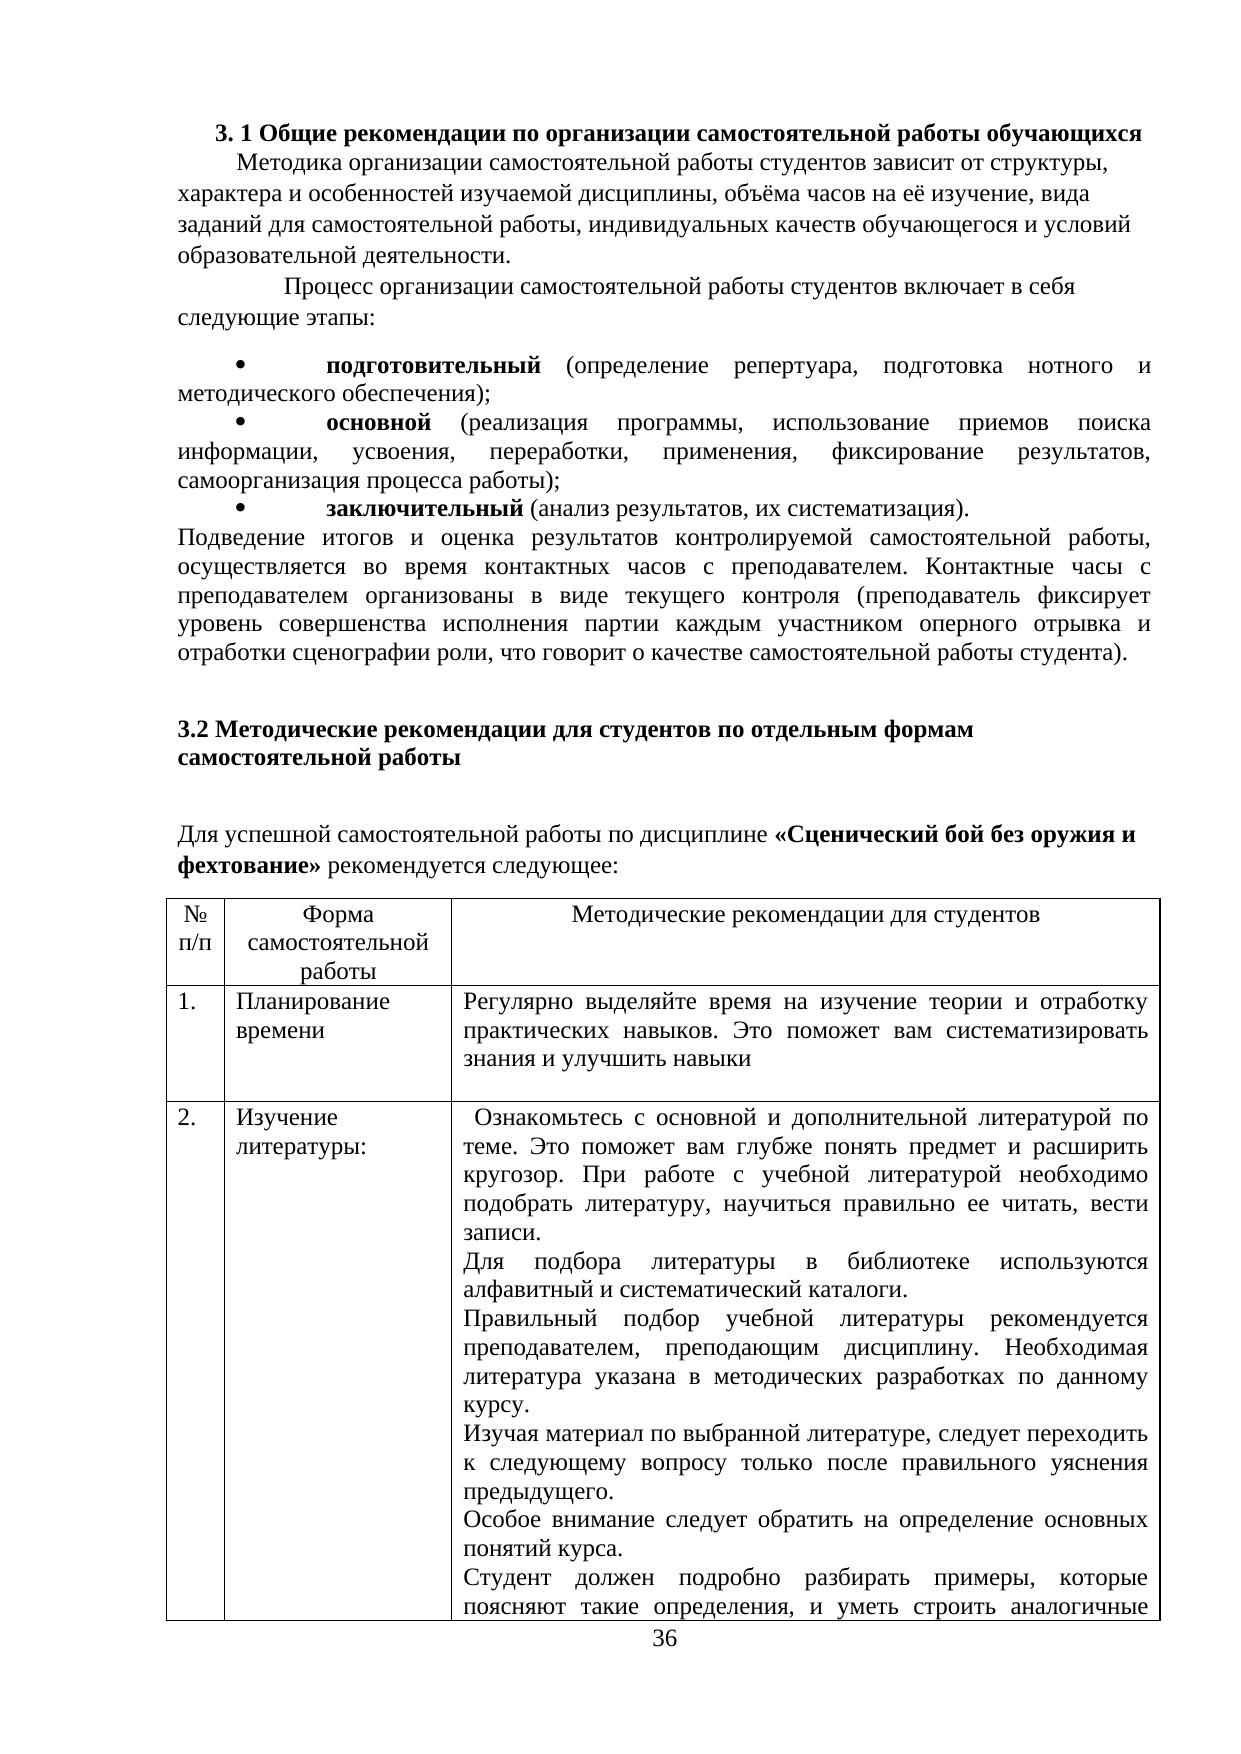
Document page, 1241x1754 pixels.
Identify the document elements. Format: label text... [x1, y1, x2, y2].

table_cell Планирование времени [225, 986, 451, 1101]
table_cell 1. [167, 986, 224, 1101]
list подготовительный (определение репертуара, подготовка нотного и методического обеспечения); [177, 350, 1152, 407]
subtitle 3. 1 Общие рекомендации по организации самостоятельной работы обучающихся [215, 118, 1152, 147]
subtitle 3.2 Методические рекомендации для студентов по отдельным формам самостоятельной работы [177, 714, 1152, 771]
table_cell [225, 1102, 451, 1619]
list основной (реализация программы, использование приемов поиска информации, усвоения, переработки, применения, фиксирование результатов, самоорганизация процесса работы); [177, 407, 1152, 493]
text Подведение итогов и оценка результатов контролируемой самостоятельной работы, осуществляется во время контактных часов с преподавателем. Контактные часы с преподавателем организованы в виде текущего контроля (преподаватель фиксирует уровень совершенства исполнения партии каждым участником оперного отрывка и отработки сценографии роли, что говорит о качестве самостоятельной работы студента). [177, 522, 1152, 666]
table_header Методические рекомендации для студентов [452, 899, 1159, 985]
table_cell 2. [167, 1102, 224, 1619]
text Методика организации самостоятельной работы студентов зависит от структуры, характера и особенностей изучаемой дисциплины, объёма часов на её изучение, вида заданий для самостоятельной работы, индивидуальных качеств обучающегося и условий образовательной деятельности. Процесс организации самостоятельной работы студентов включает в себя следующие этапы: [177, 147, 1152, 331]
text Для успешной самостоятельной работы по дисциплине «Сценический бой без оружия и фехтование» рекомендуется следующее: [177, 819, 1152, 879]
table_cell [452, 1102, 1159, 1619]
table_cell Регулярно выделяйте время на изучение теории и отработку практических навыков. Это поможет вам систематизировать знания и улучшить навыки [452, 986, 1159, 1101]
list заключительный (анализ результатов, их систематизация). [177, 493, 1152, 522]
table_header Форма самостоятельной работы [225, 899, 451, 985]
table_header № п/п [167, 899, 224, 985]
